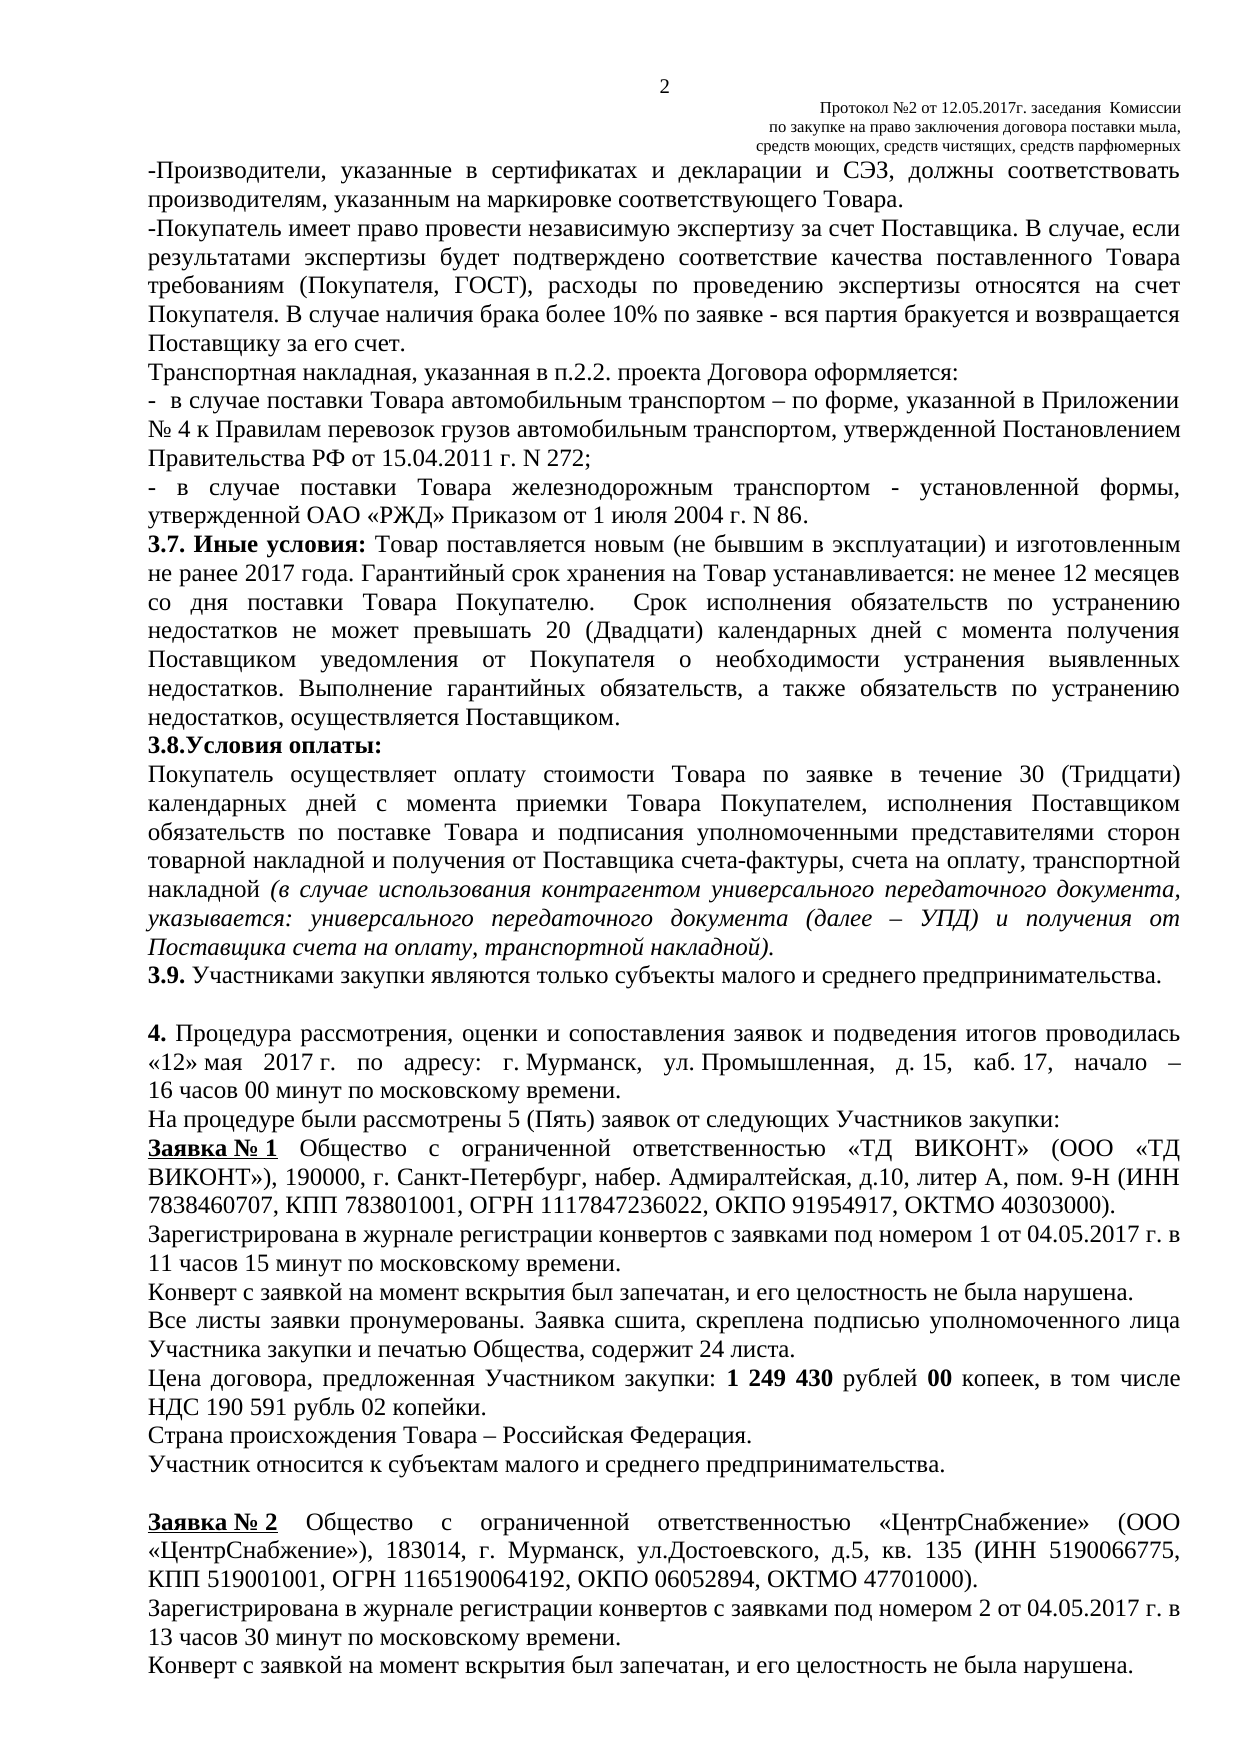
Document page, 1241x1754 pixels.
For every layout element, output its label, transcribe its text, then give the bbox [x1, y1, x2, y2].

text -Покупатель имеет право провести независимую экспертизу за счет Поставщика. В случае, если результатами экспертизы будет подтверждено соответствие качества поставленного Товара требованиям (Покупателя, ГОСТ), расходы по проведению экспертизы относятся на счет Покупателя. В случае наличия брака более 10% по заявке - вся партия бракуется и возвращается Поставщику за его счет. [148, 213, 1181, 357]
text 3.9. Участниками закупки являются только субъекты малого и среднего предпринимательства. [148, 960, 1181, 989]
text 3.8.Условия оплаты: [148, 730, 1181, 759]
text Все листы заявки пронумерованы. Заявка сшита, скреплена подписью уполномоченного лица Участника закупки и печатью Общества, содержит 24 листа. [148, 1305, 1181, 1363]
text Участник относится к субъектам малого и среднего предпринимательства. [148, 1449, 1181, 1478]
text Страна происхождения Товара – Российская Федерация. [148, 1420, 1181, 1449]
text Зарегистрирована в журнале регистрации конвертов с заявками под номером 2 от 04.05.2017 г. в 13 часов 30 минут по московскому времени. [148, 1593, 1181, 1650]
text Заявка № 2 Общество с ограниченной ответственностью «ЦентрСнабжение» (ООО «ЦентрСнабжение»), 183014, г. Мурманск, ул.Достоевского, д.5, кв. 135 (ИНН 5190066775, КПП 519001001, ОГРН 1165190064192, ОКПО 06052894, ОКТМО 47701000). [148, 1507, 1181, 1593]
text На процедуре были рассмотрены 5 (Пять) заявок от следующих Участников закупки: [148, 1104, 1181, 1133]
text Цена договора, предложенная Участником закупки: 1 249 430 рублей 00 копеек, в том числе НДС 190 591 рубль 02 копейки. [148, 1363, 1181, 1420]
text Конверт с заявкой на момент вскрытия был запечатан, и его целостность не была нарушена. [148, 1650, 1181, 1679]
text Зарегистрирована в журнале регистрации конвертов с заявками под номером 1 от 04.05.2017 г. в 11 часов 15 минут по московскому времени. [148, 1219, 1181, 1277]
text Покупатель осуществляет оплату стоимости Товара по заявке в течение 30 (Тридцати) календарных дней с момента приемки Товара Покупателем, исполнения Поставщиком обязательств по поставке Товара и подписания уполномоченными представителями сторон товарной накладной и получения от Поставщика счета-фактуры, счета на оплату, транспортной накладной (в случае использования контрагентом универсального передаточного документа, указывается: универсального передаточного документа (далее – УПД) и получения от Поставщика счета на оплату, транспортной накладной). [148, 759, 1181, 960]
text 3.7. Иные условия: Товар поставляется новым (не бывшим в эксплуатации) и изготовленным не ранее 2017 года. Гарантийный срок хранения на Товар устанавливается: не менее 12 месяцев со дня поставки Товара Покупателю. Срок исполнения обязательств по устранению недостатков не может превышать 20 (Двадцати) календарных дней с момента получения Поставщиком уведомления от Покупателя о необходимости устранения выявленных недостатков. Выполнение гарантийных обязательств, а также обязательств по устранению недостатков, осуществляется Поставщиком. [148, 529, 1181, 730]
text Конверт с заявкой на момент вскрытия был запечатан, и его целостность не была нарушена. [148, 1277, 1181, 1305]
text Транспортная накладная, указанная в п.2.2. проекта Договора оформляется: [148, 357, 1181, 385]
text Заявка № 1 Общество с ограниченной ответственностью «ТД ВИКОНТ» (ООО «ТД ВИКОНТ»), 190000, г. Санкт-Петербург, набер. Адмиралтейская, д.10, литер А, пом. 9-Н (ИНН 7838460707, КПП 783801001, ОГРН 1117847236022, ОКПО 91954917, ОКТМО 40303000). [148, 1133, 1181, 1219]
text 4. Процедура рассмотрения, оценки и сопоставления заявок и подведения итогов проводилась «12» мая 2017 г. по адресу: г. Мурманск, ул. Промышленная, д. 15, каб. 17, начало – 16 часов 00 минут по московскому времени. [148, 1018, 1181, 1104]
text -Производители, указанные в сертификатах и декларации и СЭЗ, должны соответствовать производителям, указанным на маркировке соответствующего Товара. [148, 155, 1181, 213]
text - в случае поставки Товара автомобильным транспортом – по форме, указанной в Приложении № 4 к Правилам перевозок грузов автомобильным транспортом, утвержденной Постановлением Правительства РФ от 15.04.2011 г. N 272; [148, 385, 1181, 472]
text - в случае поставки Товара железнодорожным транспортом - установленной формы, утвержденной ОАО «РЖД» Приказом от 1 июля 2004 г. N 86. [148, 472, 1181, 529]
